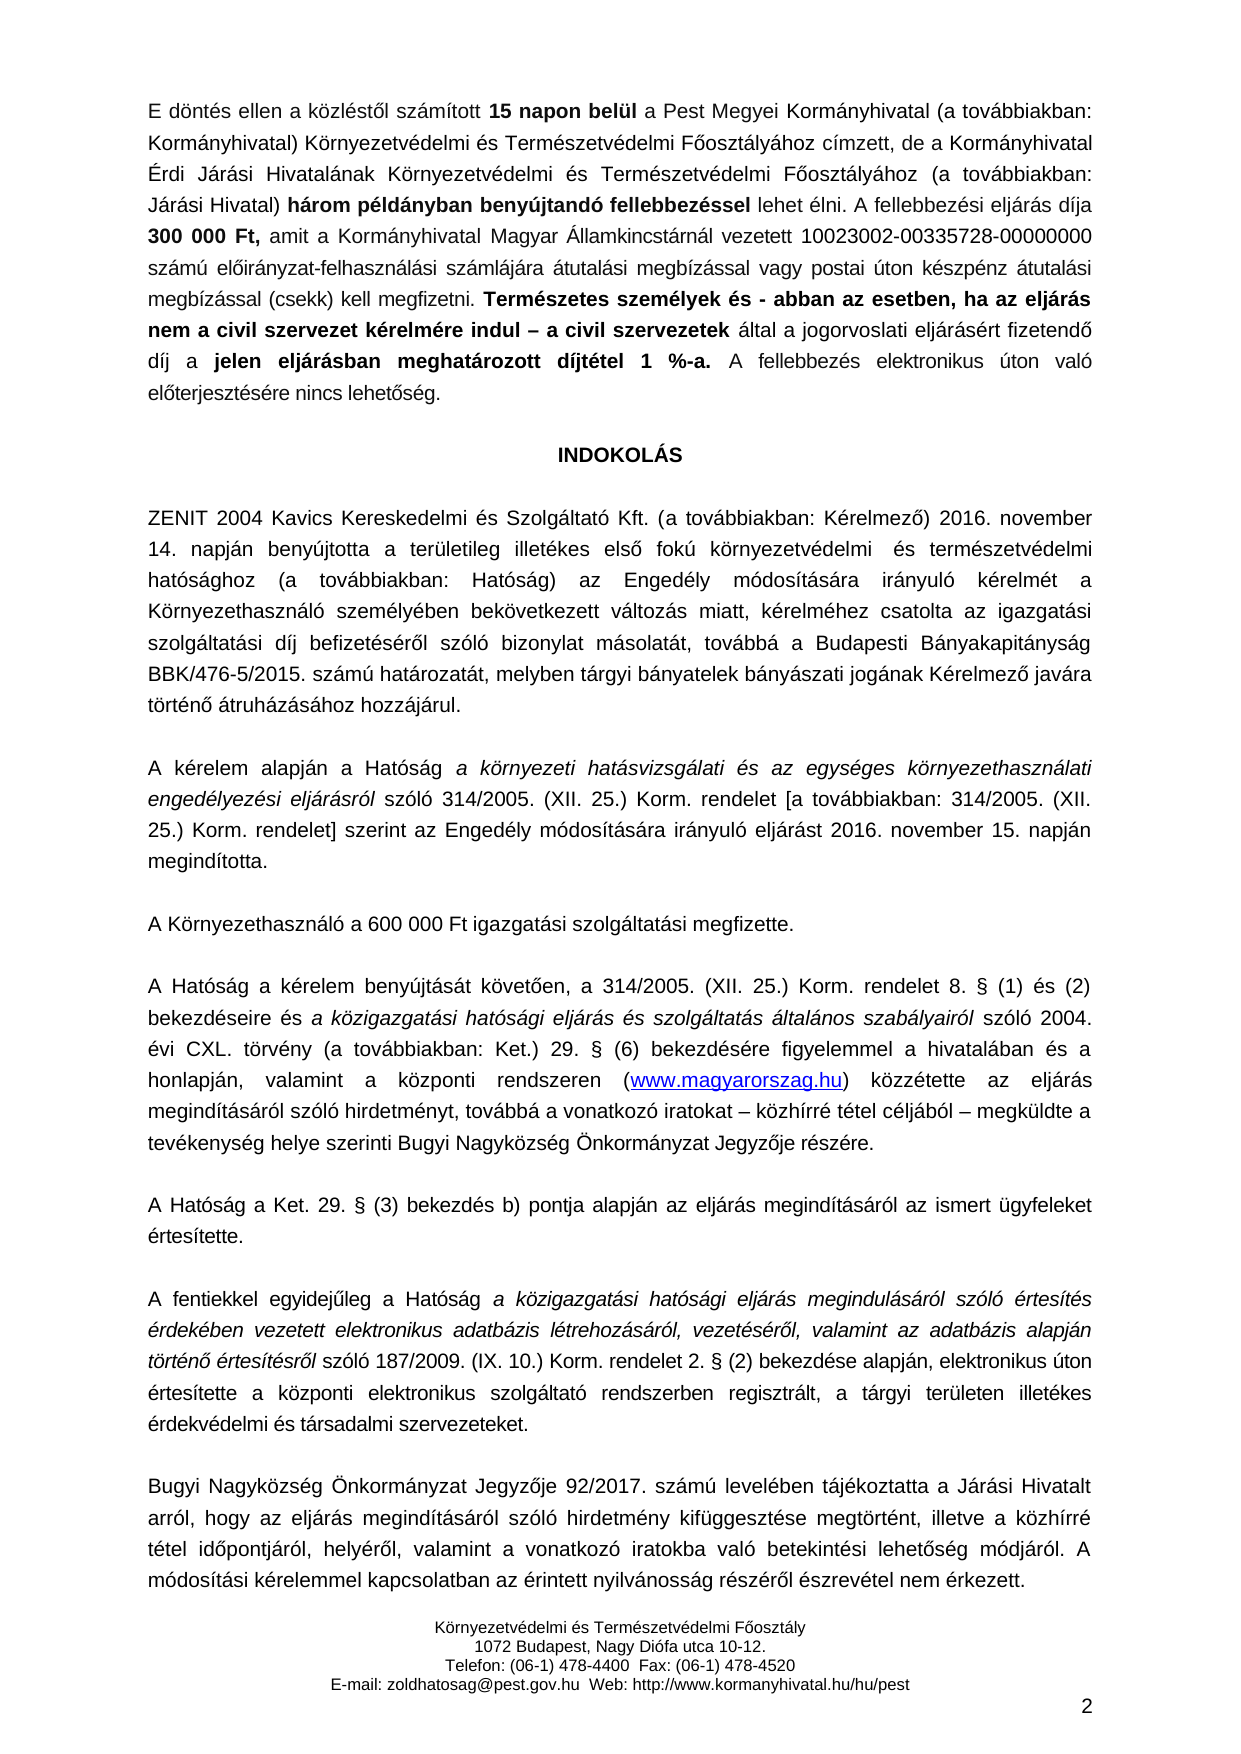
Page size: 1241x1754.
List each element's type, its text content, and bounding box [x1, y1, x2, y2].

text ZENIT 2004 Kavics Kereskedelmi és Szolgáltató Kft. (a továbbiakban: Kérelmező) 2016. november 14. napján benyújtotta a területileg illetékes első fokú környezetvédelmi és természetvédelmi hatósághoz (a továbbiakban: Hatóság) az Engedély módosítására irányuló kérelmét a Környezethasználó személyében bekövetkezett változás miatt, kérelméhez csatolta az igazgatási szolgáltatási díj befizetéséről szóló bizonylat másolatát, továbbá a Budapesti Bányakapitányság BBK/476-5/2015. számú határozatát, melyben tárgyi bányatelek bányászati jogának Kérelmező javára történő átruházásához hozzájárul. [148, 500, 1092, 719]
text Bugyi Nagyközség Önkormányzat Jegyzője 92/2017. számú levelében tájékoztatta a Járási Hivatalt arról, hogy az eljárás megindításáról szóló hirdetmény kifüggesztése megtörtént, illetve a közhírré tétel időpontjáról, helyéről, valamint a vonatkozó iratokba való betekintési lehetőség módjáról. A módosítási kérelemmel kapcsolatban az érintett nyilvánosság részéről észrevétel nem érkezett. [148, 1469, 1092, 1594]
text A Hatóság a kérelem benyújtását követően, a 314/2005. (XII. 25.) Korm. rendelet 8. § (1) és (2) bekezdéseire és a közigazgatási hatósági eljárás és szolgáltatás általános szabályairól szóló 2004. évi CXL. törvény (a továbbiakban: Ket.) 29. § (6) bekezdésére figyelemmel a hivatalában és a honlapján, valamint a központi rendszeren (www.magyarorszag.hu) közzétette az eljárás megindításáról szóló hirdetményt, továbbá a vonatkozó iratokat – közhírré tétel céljából – megküldte a tevékenység helye szerinti Bugyi Nagyközség Önkormányzat Jegyzője részére. [148, 969, 1092, 1156]
text A Hatóság a Ket. 29. § (3) bekezdés b) pontja alapján az eljárás megindításáról az ismert ügyfeleket értesítette. [148, 1187, 1092, 1250]
text A Környezethasználó a 600 000 Ft igazgatási szolgáltatási megfizette. [148, 906, 1092, 937]
text INDOKOLÁS [148, 437, 1092, 469]
text A fentiekkel egyidejűleg a Hatóság a közigazgatási hatósági eljárás megindulásáról szóló értesítés érdekében vezetett elektronikus adatbázis létrehozásáról, vezetéséről, valamint az adatbázis alapján történő értesítésről szóló 187/2009. (IX. 10.) Korm. rendelet 2. § (2) bekezdése alapján, elektronikus úton értesítette a központi elektronikus szolgáltató rendszerben regisztrált, a tárgyi területen illetékes érdekvédelmi és társadalmi szervezeteket. [148, 1281, 1092, 1437]
text E döntés ellen a közléstől számított 15 napon belül a Pest Megyei Kormányhivatal (a továbbiakban: Kormányhivatal) Környezetvédelmi és Természetvédelmi Főosztályához címzett, de a Kormányhivatal Érdi Járási Hivatalának Környezetvédelmi és Természetvédelmi Főosztályához (a továbbiakban: Járási Hivatal) három példányban benyújtandó fellebbezéssel lehet élni. A fellebbezési eljárás díja 300 000 Ft, amit a Kormányhivatal Magyar Államkincstárnál vezetett 10023002-00335728-00000000 számú előirányzat-felhasználási számlájára átutalási megbízással vagy postai úton készpénz átutalási megbízással (csekk) kell megfizetni. Természetes személyek és - abban az esetben, ha az eljárás nem a civil szervezet kérelmére indul – a civil szervezetek által a jogorvoslati eljárásért fizetendő díj a jelen eljárásban meghatározott díjtétel 1 %-a. A fellebbezés elektronikus úton való előterjesztésére nincs lehetőség. [148, 94, 1092, 406]
text A kérelem alapján a Hatóság a környezeti hatásvizsgálati és az egységes környezethasználati engedélyezési eljárásról szóló 314/2005. (XII. 25.) Korm. rendelet [a továbbiakban: 314/2005. (XII. 25.) Korm. rendelet] szerint az Engedély módosítására irányuló eljárást 2016. november 15. napján megindította. [148, 750, 1092, 875]
